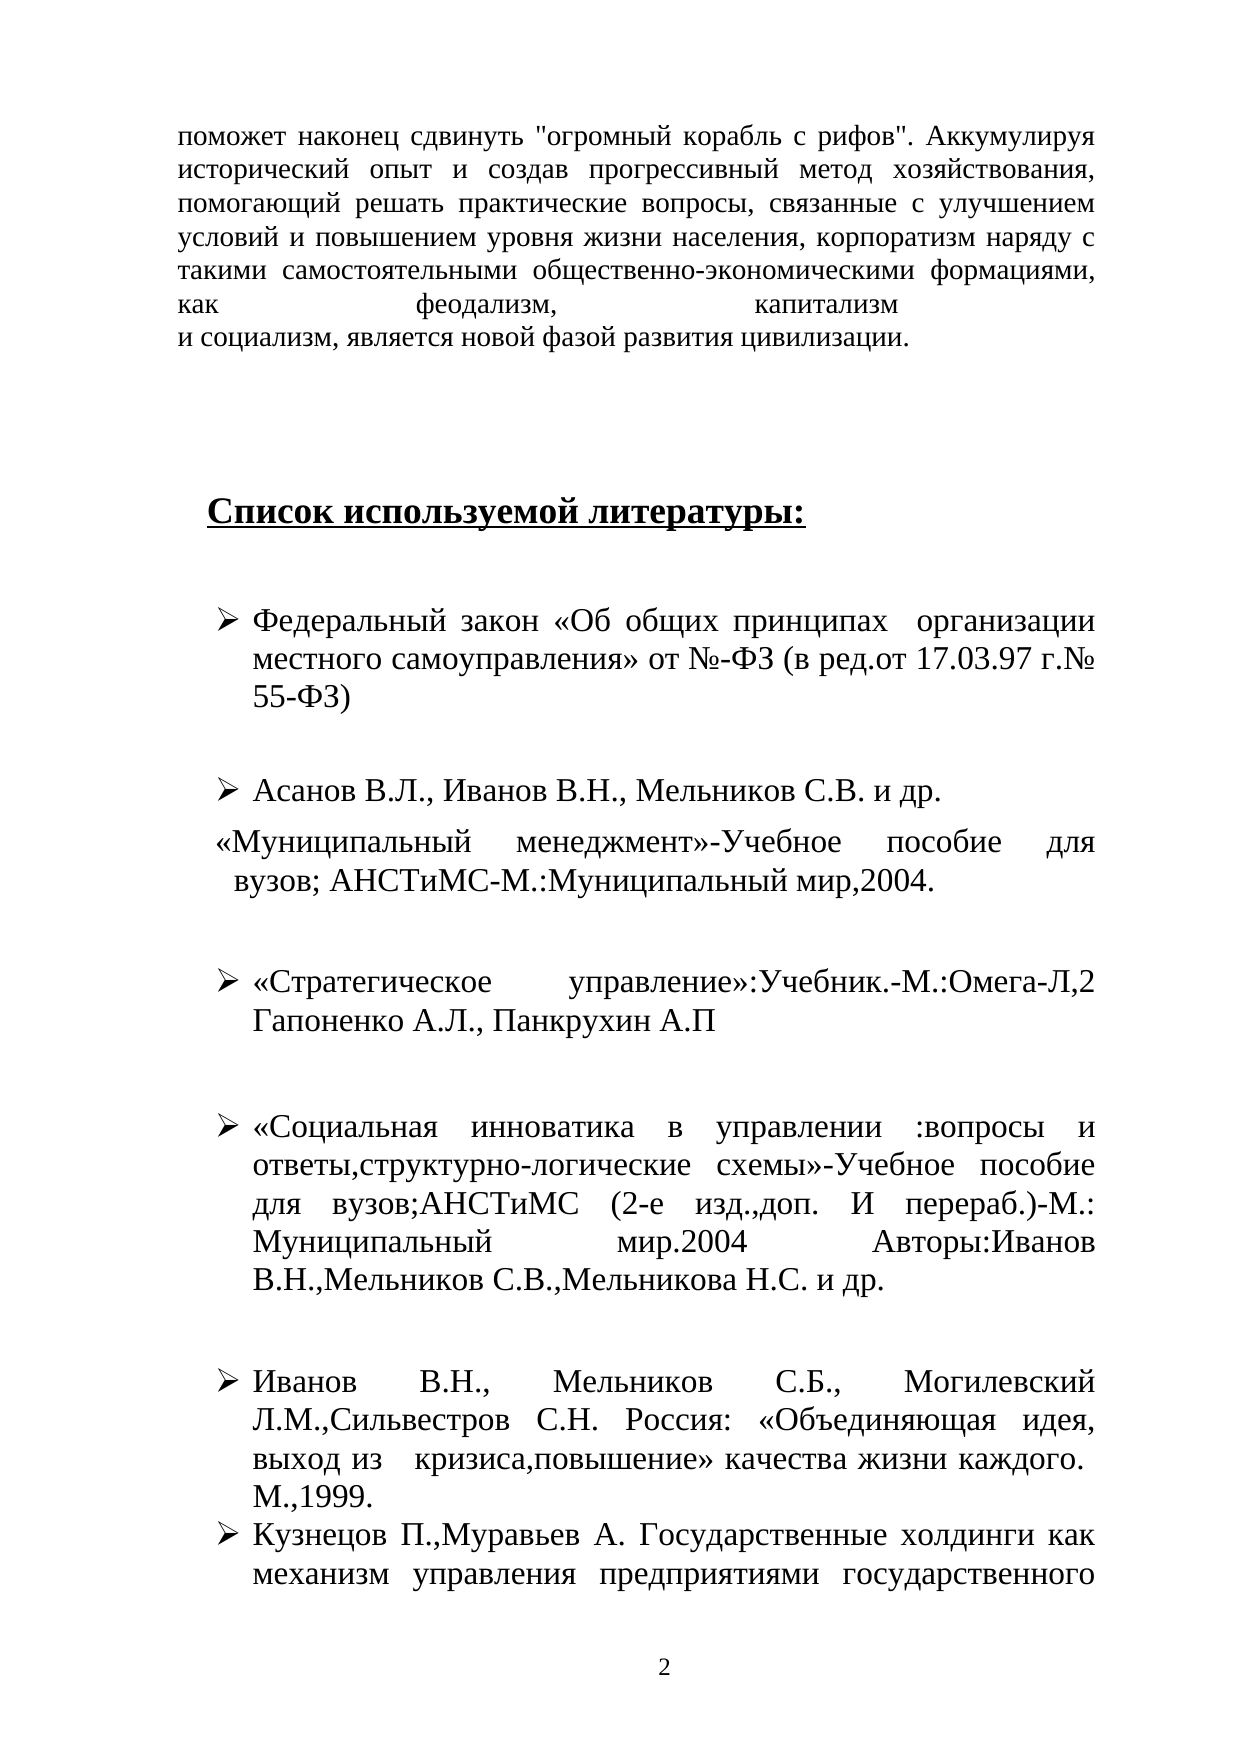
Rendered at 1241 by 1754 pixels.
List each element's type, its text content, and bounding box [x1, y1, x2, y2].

list «Стратегическое управление»:Учебник.-М.:Омега-Л,2 Гапоненко А.Л., Панкрухин А.П [215, 961, 1096, 1038]
list Асанов В.Л., Иванов В.Н., Мельников С.В. и др. [215, 771, 1096, 809]
list «Социальная инноватика в управлении :вопросы и ответы,структурно-логические схемы»-Учебное пособие для вузов;АНСТиМС (2-е изд.,доп. И перераб.)-М.: Муниципальный мир.2004 Авторы:Иванов В.Н.,Мельников С.В.,Мельникова Н.С. и др. [215, 1106, 1096, 1298]
list Федеральный закон «Об общих принципах организации местного самоуправления» от №-ФЗ (в ред.от 17.03.97 г.№ 55-ФЗ) [215, 600, 1096, 715]
list Иванов В.Н., Мельников С.Б., Могилевский Л.М.,Сильвестров С.Н. Россия: «Объединяющая идея, выход из кризиса,повышение» качества жизни каждого. М.,1999. [215, 1361, 1096, 1514]
text «Муниципальный менеджмент»-Учебное пособие для вузов; АНСТиМС-М.:Муниципальный мир,2004. [215, 821, 1096, 898]
text Список используемой литературы: [207, 489, 1096, 532]
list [215, 1514, 1096, 1591]
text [177, 118, 1096, 353]
